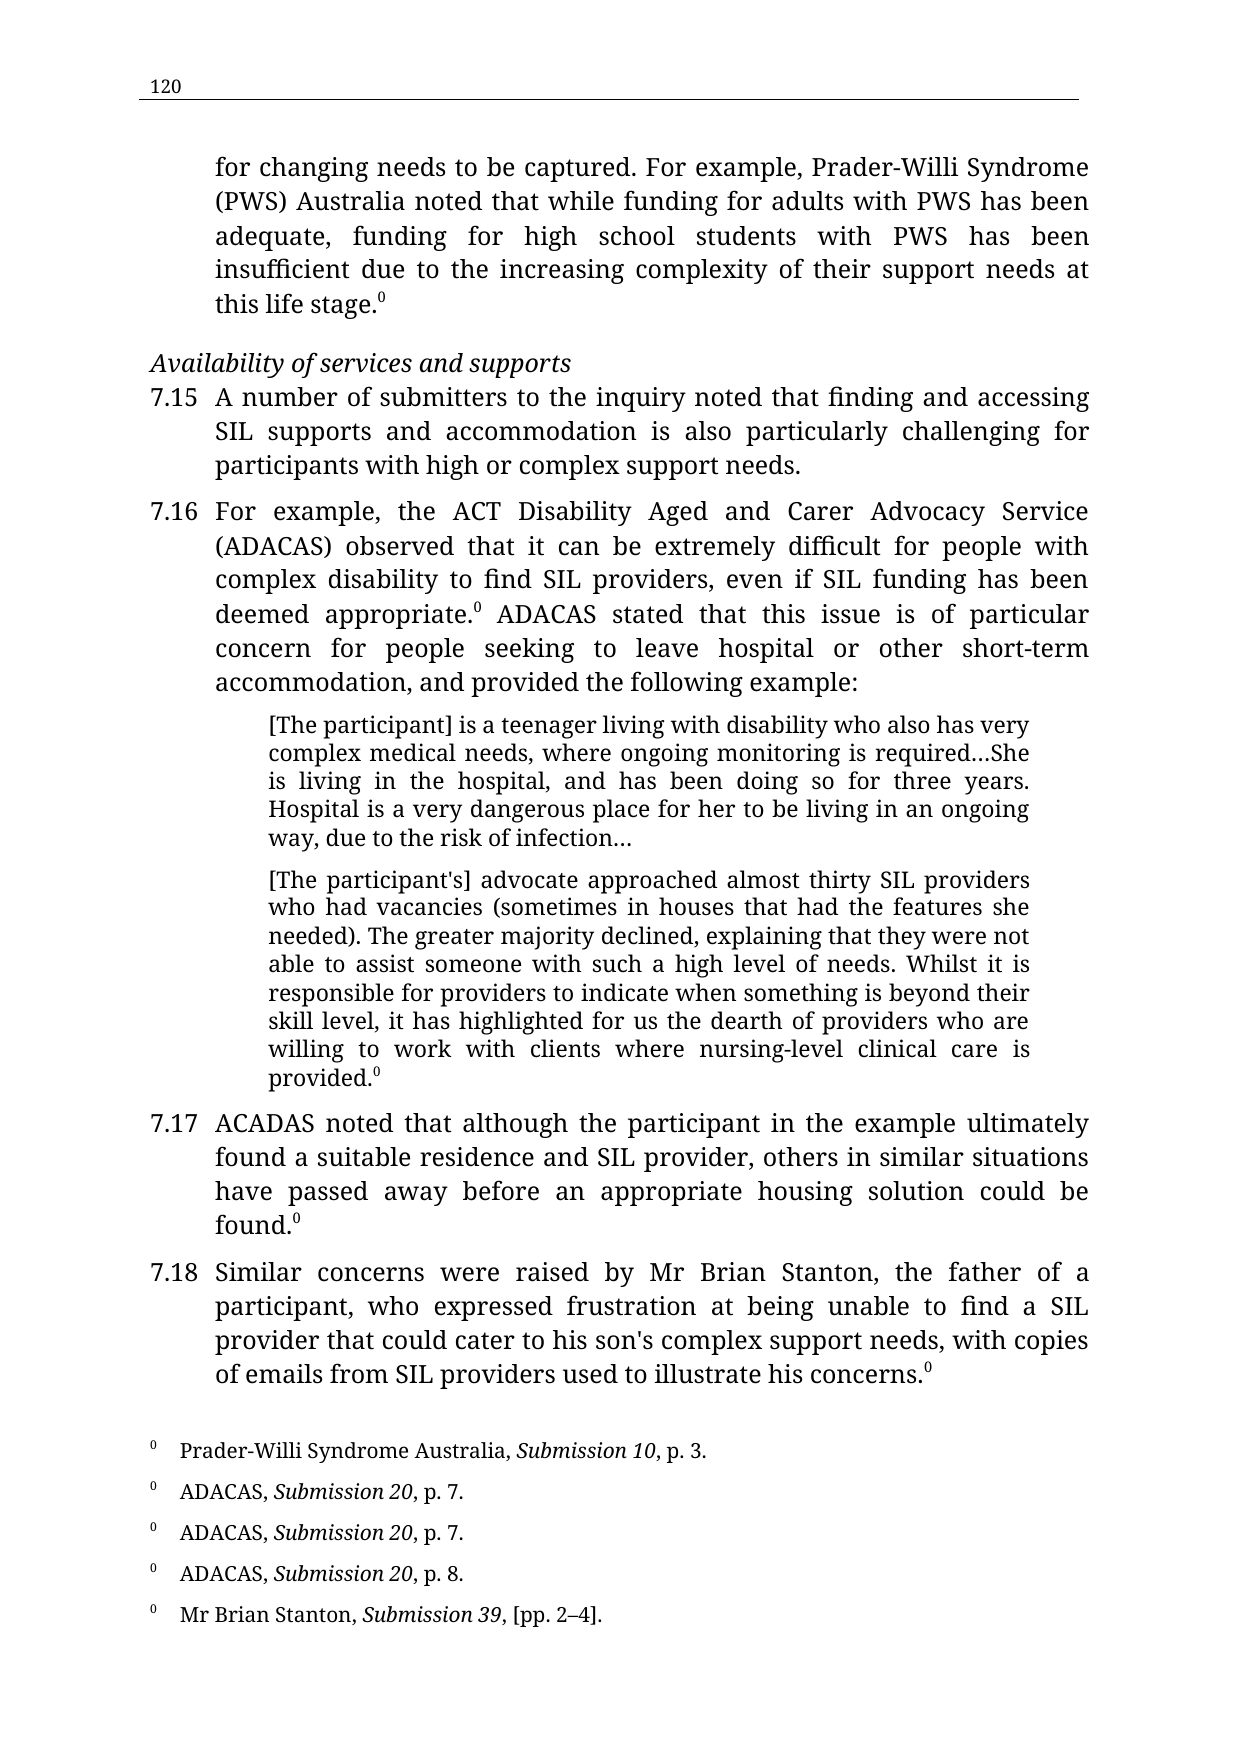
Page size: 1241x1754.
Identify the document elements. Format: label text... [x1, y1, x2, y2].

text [150, 150, 1090, 320]
text 7.18 Similar concerns were raised by Mr Brian Stanton, the father of a participant, who expressed frustration at being unable to find a SIL provider that could cater to his son's complex support needs, with copies of emails from SIL providers used to illustrate his concerns. [150, 1254, 1090, 1391]
text 7.15 A number of submitters to the inquiry noted that finding and accessing SIL supports and accommodation is also particularly challenging for participants with high or complex support needs. [150, 379, 1090, 482]
text 7.17 ACADAS noted that although the participant in the example ultimately found a suitable residence and SIL provider, others in similar situations have passed away before an appropriate housing solution could be found. [150, 1106, 1090, 1242]
text 7.16 For example, the ACT Disability Aged and Carer Advocacy Service (ADACAS) observed that it can be extremely difficult for people with complex disability to find SIL providers, even if SIL funding has been deemed appropriate. ADACAS stated that this issue is of particular concern for people seeking to leave hospital or other short-term accommodation, and provided the following example: [150, 494, 1090, 698]
text [The participant's] advocate approached almost thirty SIL providers who had vacancies (sometimes in houses that had the features she needed). The greater majority declined, explaining that they were not able to assist someone with such a high level of needs. Whilst it is responsible for providers to indicate when something is beyond their skill level, it has highlighted for us the dearth of providers who are willing to work with clients where nursing-level clinical care is provided. [268, 866, 1031, 1093]
subtitle Availability of services and supports [150, 345, 1090, 379]
text [The participant] is a teenager living with disability who also has very complex medical needs, where ongoing monitoring is required…She is living in the hospital, and has been doing so for three years. Hospital is a very dangerous place for her to be living in an ongoing way, due to the risk of infection… [268, 711, 1031, 853]
